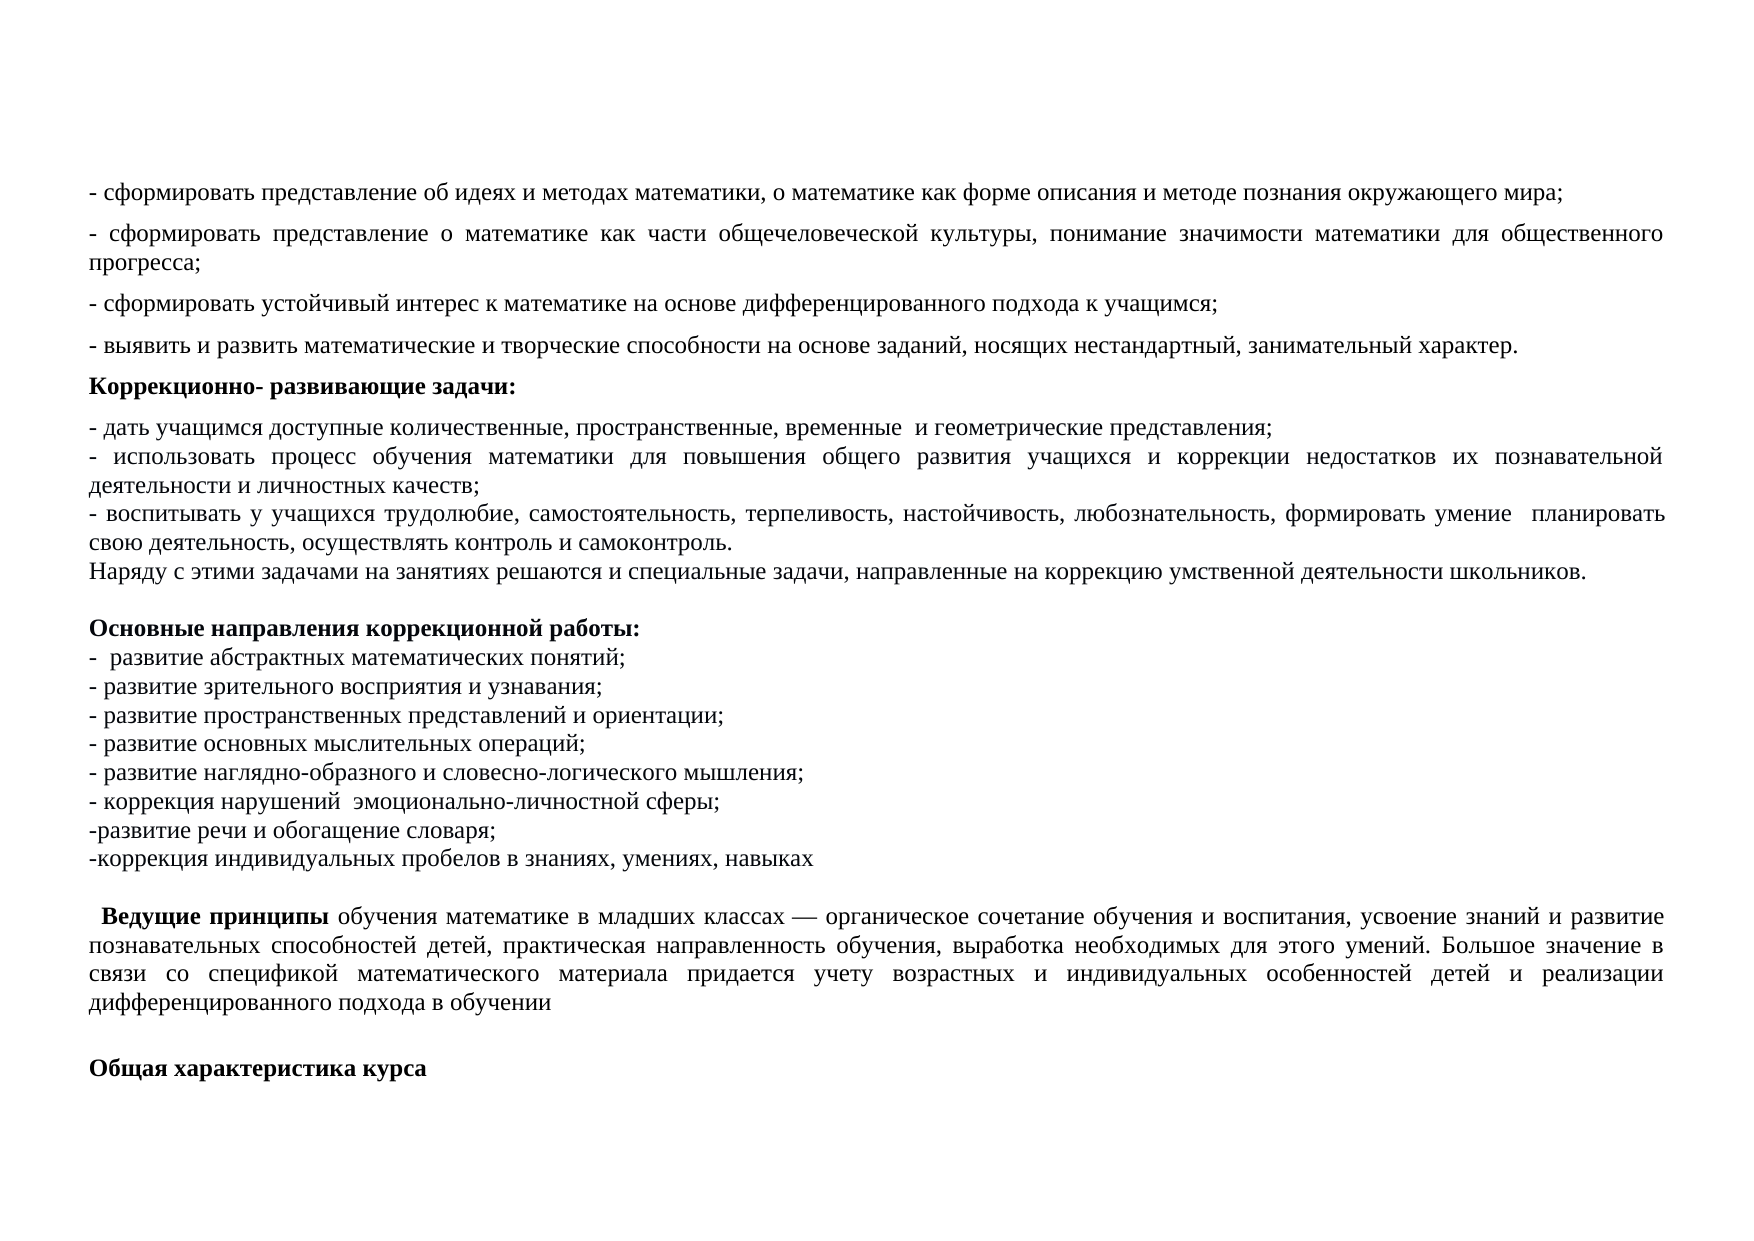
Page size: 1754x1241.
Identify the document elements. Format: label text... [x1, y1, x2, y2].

text Коррекционно- развивающие задачи: [89, 371, 1665, 400]
text - выявить и развить математические и творческие способности на основе заданий, носящих нестандартный, занимательный характер. [89, 330, 1665, 358]
text Общая характеристика курса [89, 1053, 1665, 1082]
text Основные направления коррекционной работы: [89, 613, 1665, 642]
text - развитие наглядно-образного и словесно-логического мышления; [89, 757, 1665, 786]
text - сформировать представление о математике как части общечеловеческой культуры, понимание значимости математики для общественного прогресса; [89, 218, 1665, 276]
text - использовать процесс обучения математики для повышения общего развития учащихся и коррекции недостатков их познавательной деятельности и личностных качеств; [89, 441, 1665, 498]
text - развитие основных мыслительных операций; [89, 728, 1665, 757]
text - развитие зрительного восприятия и узнавания; [89, 671, 1665, 700]
text - дать учащимся доступные количественные, пространственные, временные и геометрические представления; [89, 412, 1665, 441]
text - развитие пространственных представлений и ориентации; [89, 700, 1665, 728]
text - сформировать устойчивый интерес к математике на основе дифференцированного подхода к учащимся; [89, 288, 1665, 317]
text - воспитывать у учащихся трудолюбие, самостоятельность, терпеливость, настойчивость, любознательность, формировать умение планировать свою деятельность, осуществлять контроль и самоконтроль. [89, 498, 1665, 556]
text - коррекция нарушений эмоционально-личностной сферы; [89, 786, 1665, 815]
text Наряду с этими задачами на занятиях решаются и специальные задачи, направленные на коррекцию умственной деятельности школьников. [89, 556, 1665, 585]
text Ведущие принципы обучения математике в младших классах — органическое сочетание обучения и воспитания, усвоение знаний и развитие познавательных способностей детей, практическая направленность обучения, выработка необходимых для этого умений. Большое значение в связи со спецификой математического материала придается учету возрастных и индивидуальных особенностей детей и реализации дифференцированного подхода в обучении [89, 901, 1665, 1016]
text -развитие речи и обогащение словаря; [89, 815, 1665, 843]
text - сформировать представление об идеях и методах математики, о математике как форме описания и методе познания окружающего мира; [89, 177, 1665, 206]
text -коррекция индивидуальных пробелов в знаниях, умениях, навыках [89, 843, 1665, 872]
text - развитие абстрактных математических понятий; [89, 642, 1665, 671]
